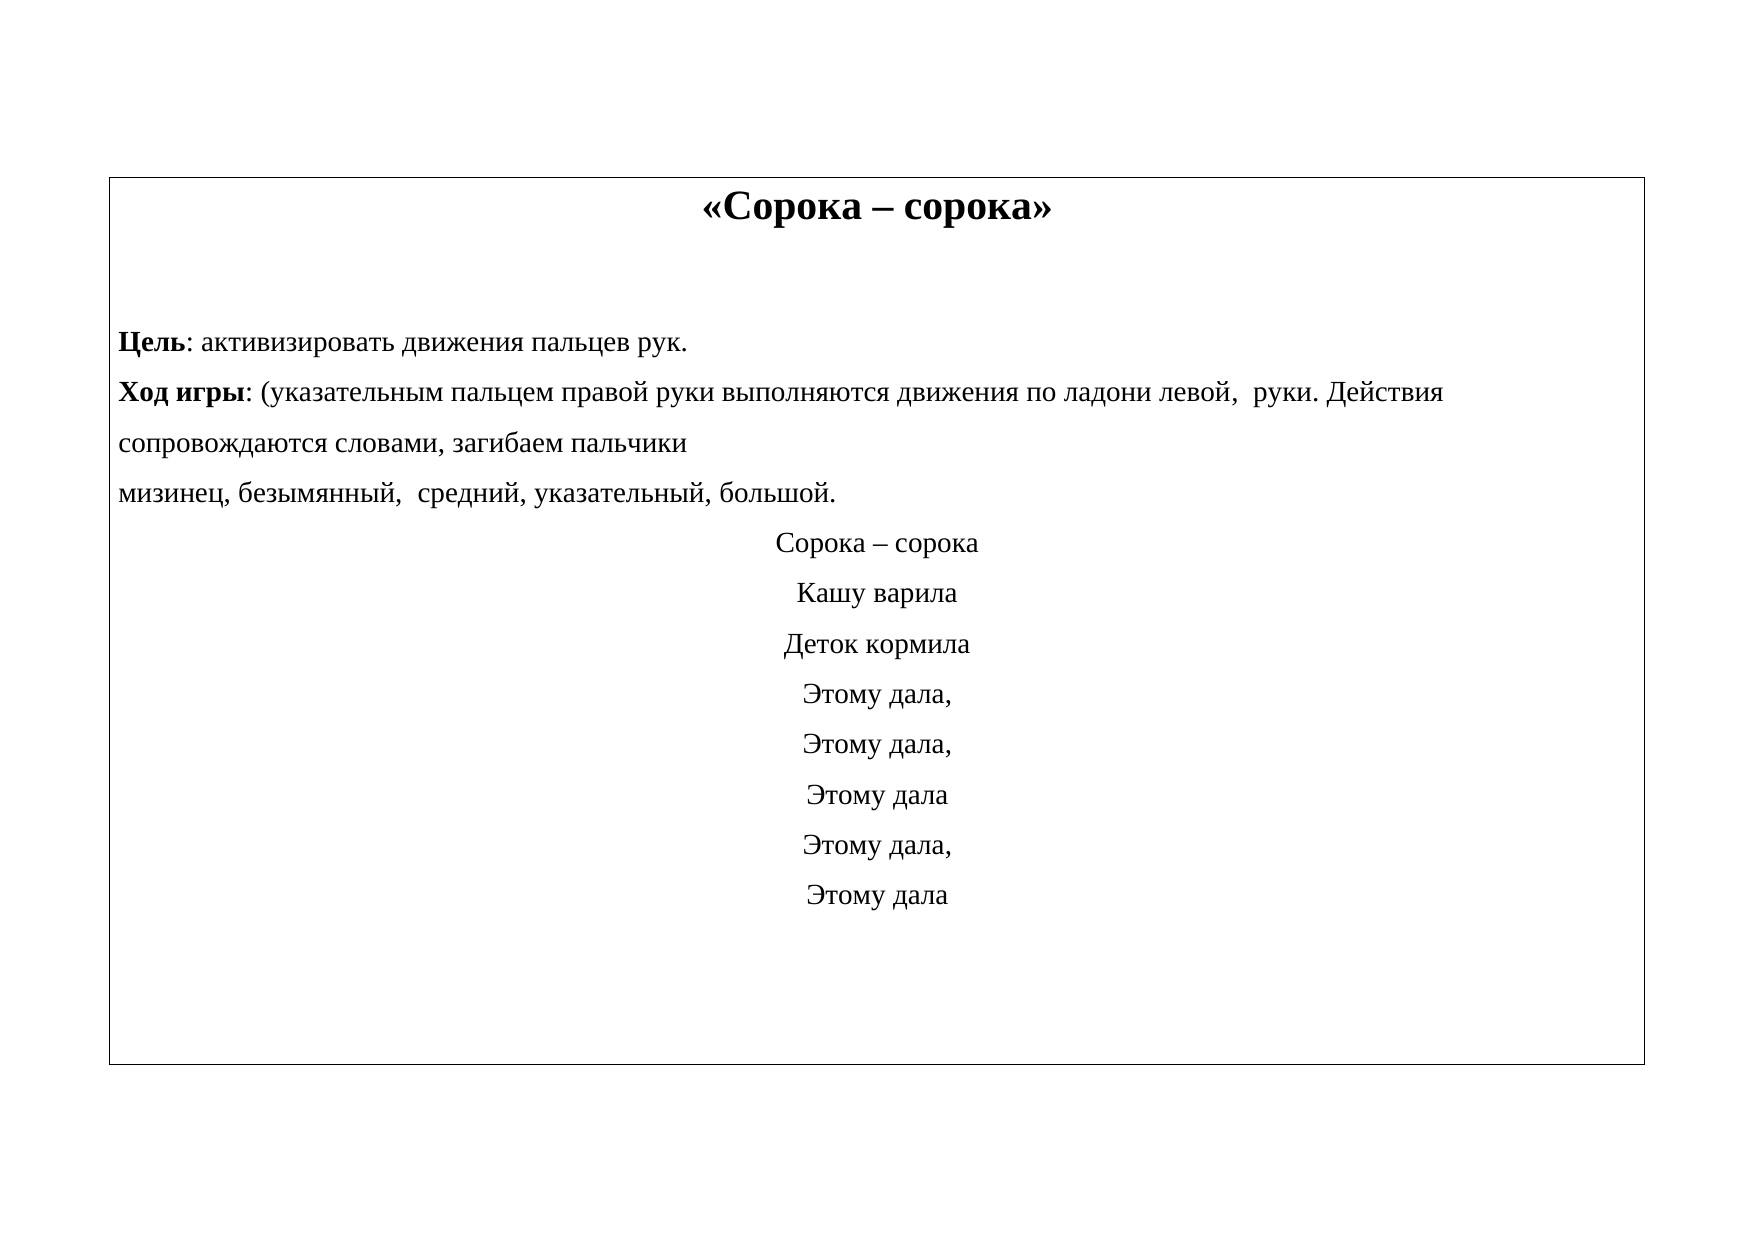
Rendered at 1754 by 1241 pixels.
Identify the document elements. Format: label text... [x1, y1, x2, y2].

text Этому дала [110, 774, 1644, 810]
text Кашу варила [110, 572, 1644, 609]
text Этому дала, [110, 824, 1644, 861]
text Этому дала [110, 874, 1644, 911]
text Этому дала, [110, 673, 1644, 710]
text Цель: активизировать движения пальцев рук. [110, 321, 1644, 358]
text мизинец, безымянный, средний, указательный, большой. [110, 472, 1644, 508]
text «Сорока – сорока» [110, 178, 1644, 228]
text Сорока – сорока [110, 522, 1644, 559]
text Ход игры: (указательным пальцем правой руки выполняются движения по ладони левой, руки. Действия сопровождаются словами, загибаем пальчики [110, 371, 1644, 458]
text Этому дала, [110, 723, 1644, 760]
text Деток кормила [110, 623, 1644, 659]
